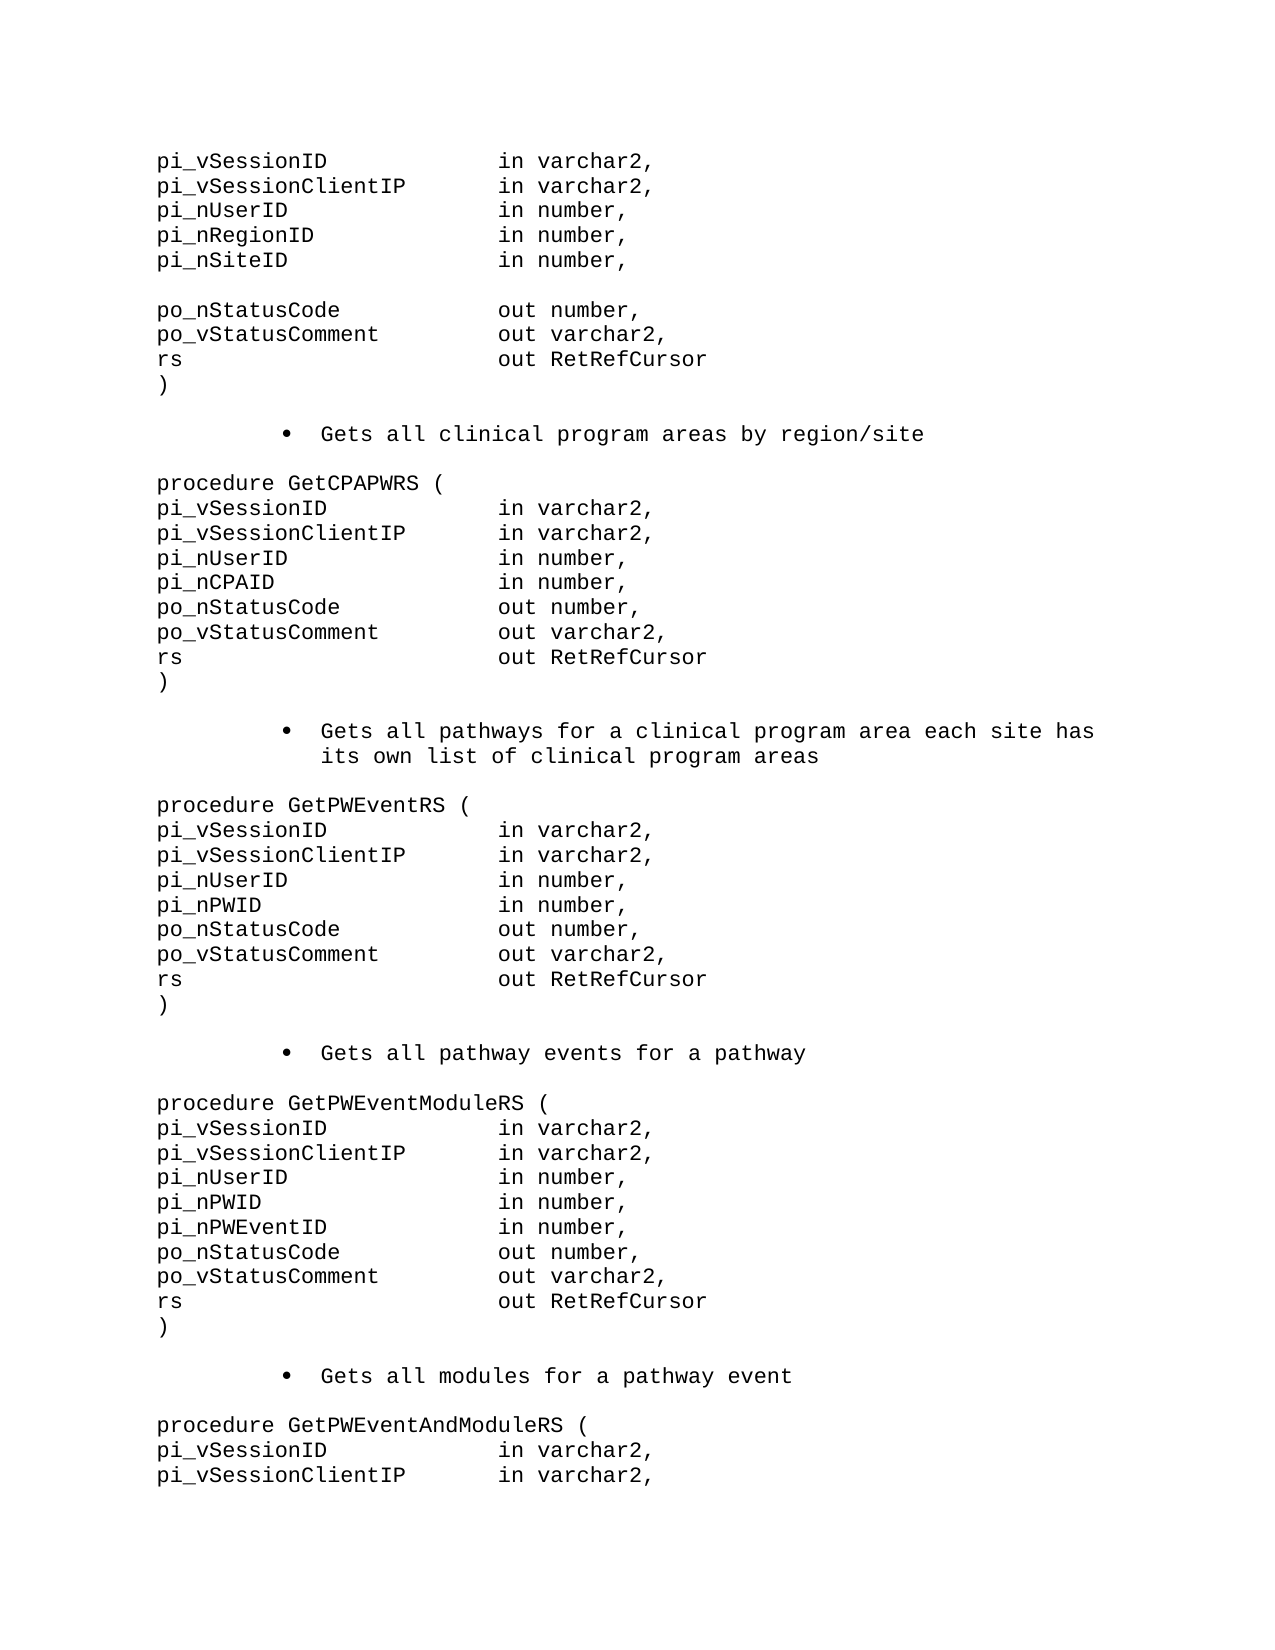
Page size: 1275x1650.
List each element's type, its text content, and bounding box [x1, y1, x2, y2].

text pi_nSiteID in number, [156, 249, 1118, 274]
text po_nStatusCode out number, [156, 299, 1118, 323]
text rs out RetRefCursor [156, 1290, 1118, 1315]
text pi_vSessionClientIP in varchar2, [156, 844, 1118, 869]
text rs out RetRefCursor [156, 968, 1118, 993]
text pi_vSessionID in varchar2, [156, 819, 1118, 844]
text procedure GetPWEventAndModuleRS ( [156, 1414, 1118, 1439]
text pi_vSessionClientIP in varchar2, [156, 1142, 1118, 1166]
text pi_vSessionClientIP in varchar2, [156, 1464, 1118, 1489]
list Gets all modules for a pathway event [283, 1365, 1118, 1389]
text pi_vSessionClientIP in varchar2, [156, 175, 1118, 199]
text po_vStatusComment out varchar2, [156, 621, 1118, 646]
text procedure GetPWEventModuleRS ( [156, 1092, 1118, 1117]
text po_vStatusComment out varchar2, [156, 943, 1118, 968]
text po_nStatusCode out number, [156, 596, 1118, 621]
list Gets all clinical program areas by region/site [283, 423, 1118, 447]
text po_vStatusComment out varchar2, [156, 1266, 1118, 1290]
text pi_vSessionClientIP in varchar2, [156, 522, 1118, 547]
text pi_nPWID in number, [156, 894, 1118, 918]
list Gets all pathway events for a pathway [283, 1042, 1118, 1067]
text rs out RetRefCursor [156, 646, 1118, 671]
text pi_nPWEventID in number, [156, 1216, 1118, 1241]
text pi_vSessionID in varchar2, [156, 1439, 1118, 1464]
list Gets all pathways for a clinical program area each site has its own list of clinical program areas [283, 720, 1118, 770]
text pi_vSessionID in varchar2, [156, 1117, 1118, 1142]
text pi_nUserID in number, [156, 547, 1118, 571]
text po_vStatusComment out varchar2, [156, 323, 1118, 348]
text rs out RetRefCursor [156, 348, 1118, 373]
text ) [156, 373, 1118, 398]
text po_nStatusCode out number, [156, 918, 1118, 943]
text pi_vSessionID in varchar2, [156, 150, 1118, 175]
text pi_nUserID in number, [156, 869, 1118, 894]
text pi_nCPAID in number, [156, 571, 1118, 596]
text ) [156, 993, 1118, 1018]
text pi_nRegionID in number, [156, 224, 1118, 249]
text procedure GetCPAPWRS ( [156, 472, 1118, 497]
text pi_nUserID in number, [156, 199, 1118, 224]
text pi_vSessionID in varchar2, [156, 497, 1118, 522]
text po_nStatusCode out number, [156, 1241, 1118, 1266]
text ) [156, 671, 1118, 695]
text pi_nUserID in number, [156, 1166, 1118, 1191]
text pi_nPWID in number, [156, 1191, 1118, 1216]
text procedure GetPWEventRS ( [156, 794, 1118, 819]
text ) [156, 1315, 1118, 1340]
